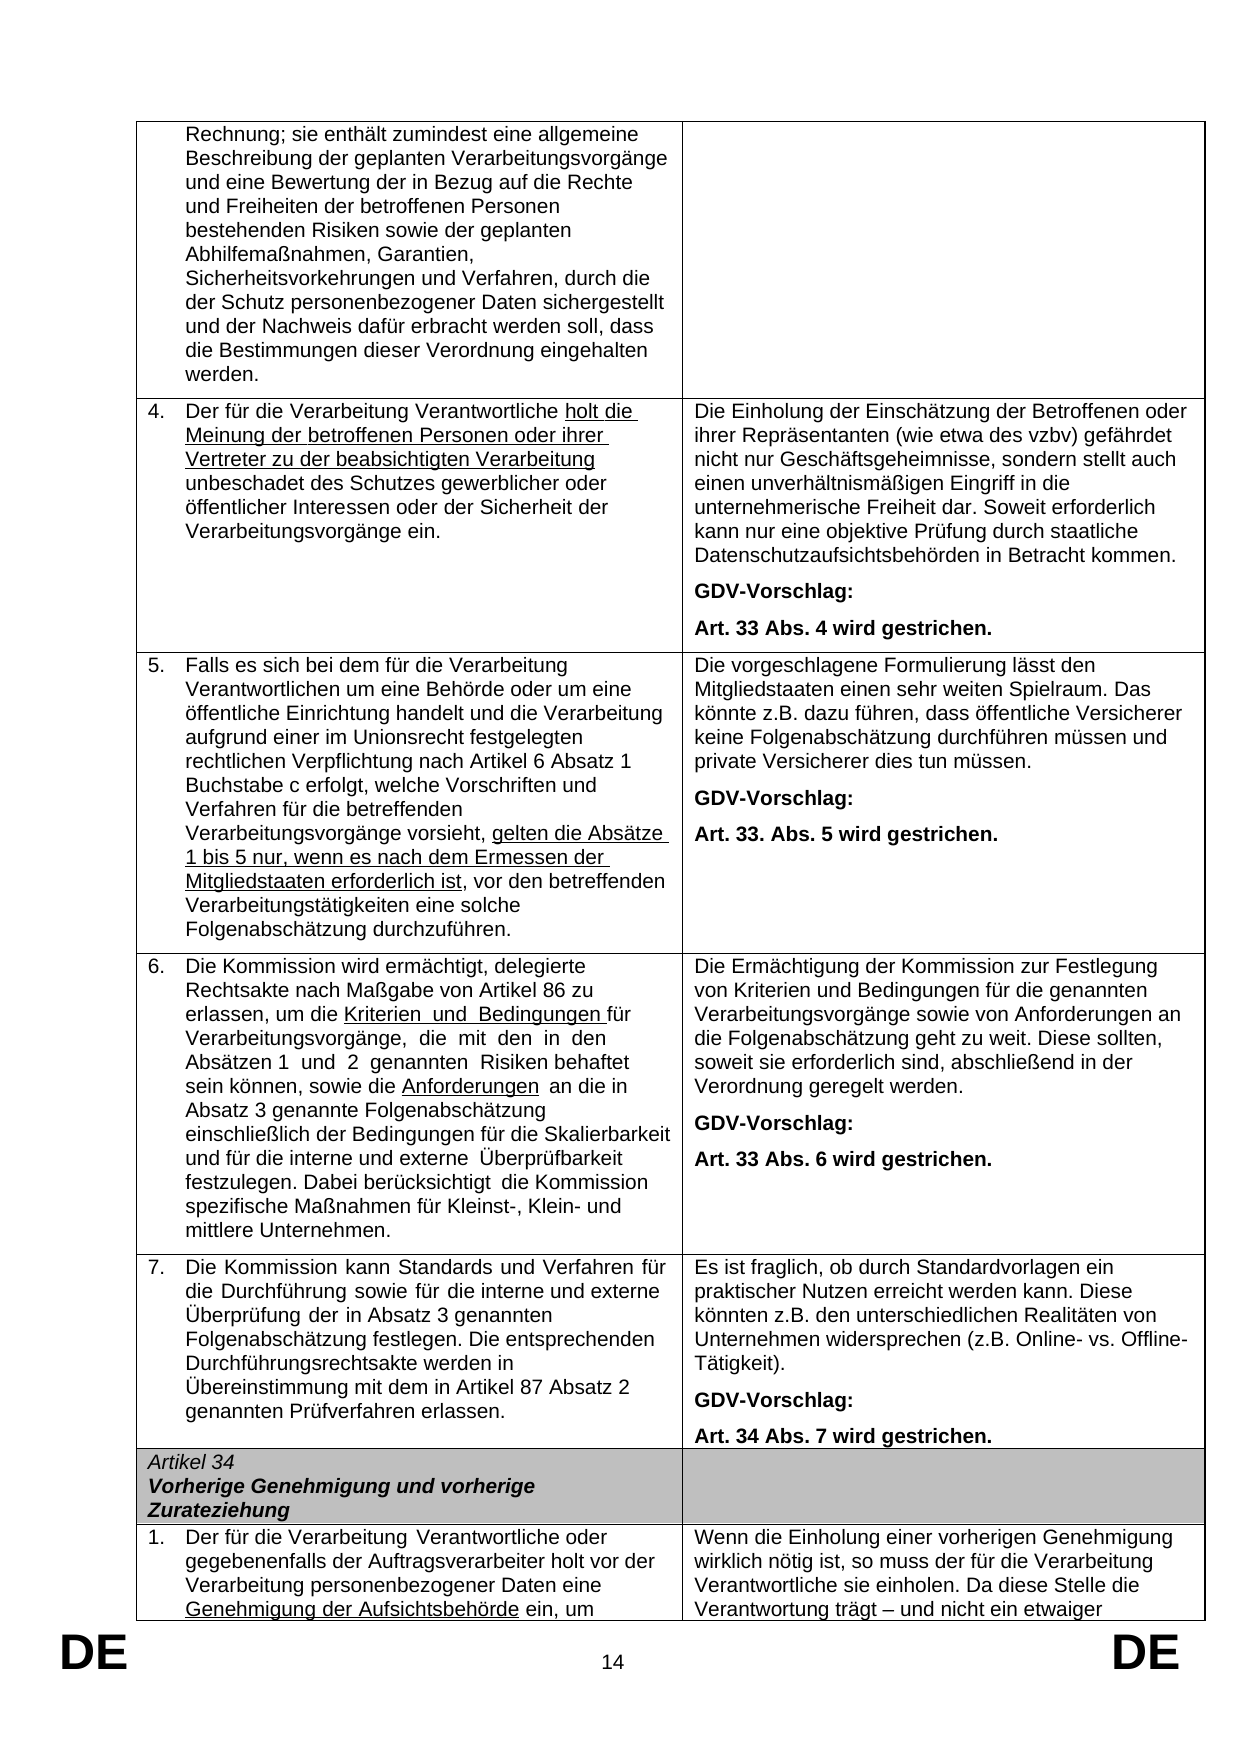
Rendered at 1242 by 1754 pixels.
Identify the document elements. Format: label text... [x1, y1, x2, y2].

table_cell Die Einholung der Einschätzung der Betroffenen oder ihrer Repräsentanten (wie etwa des vzbv) gefährdet nicht nur Geschäftsgeheimnisse, sondern stellt auch einen unverhältnismäßigen Eingriff in die unternehmerische Freiheit dar. Soweit erforderlich kann nur eine objektive Prüfung durch staatliche Datenschutzaufsichtsbehörden in Betracht kommen. GDV-Vorschlag: Art. 33 Abs. 4 wird gestrichen. [683, 399, 1204, 652]
table_cell Die Kommission kann Standards und Verfahren für die Durchführung sowie für die interne und externe Überprüfung der in Absatz 3 genannten Folgenabschätzung festlegen. Die entsprechenden Durchführungsrechtsakte werden in Übereinstimmung mit dem in Artikel 87 Absatz 2 genannten Prüfverfahren erlassen. [137, 1255, 682, 1448]
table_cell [683, 1525, 1204, 1620]
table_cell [137, 122, 682, 398]
table_cell Es ist fraglich, ob durch Standardvorlagen ein praktischer Nutzen erreicht werden kann. Diese könnten z.B. den unterschiedlichen Realitäten von Unternehmen widersprechen (z.B. Online- vs. Offline-Tätigkeit). GDV-Vorschlag: Art. 34 Abs. 7 wird gestrichen. [683, 1255, 1204, 1448]
table_cell Die Ermächtigung der Kommission zur Festlegung von Kriterien und Bedingungen für die genannten Verarbeitungsvorgänge sowie von Anforderungen an die Folgenabschätzung geht zu weit. Diese sollten, soweit sie erforderlich sind, abschließend in der Verordnung geregelt werden. GDV-Vorschlag: Art. 33 Abs. 6 wird gestrichen. [683, 954, 1204, 1254]
table_cell [683, 1449, 1204, 1523]
table_cell [683, 122, 1204, 398]
table_cell Die vorgeschlagene Formulierung lässt den Mitgliedstaaten einen sehr weiten Spielraum. Das könnte z.B. dazu führen, dass öffentliche Versicherer keine Folgenabschätzung durchführen müssen und private Versicherer dies tun müssen. GDV-Vorschlag: Art. 33. Abs. 5 wird gestrichen. [683, 653, 1204, 953]
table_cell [137, 1525, 682, 1620]
table_cell Falls es sich bei dem für die Verarbeitung Verantwortlichen um eine Behörde oder um eine öffentliche Einrichtung handelt und die Verarbeitung aufgrund einer im Unionsrecht festgelegten rechtlichen Verpflichtung nach Artikel 6 Absatz 1 Buchstabe c erfolgt, welche Vorschriften und Verfahren für die betreffenden Verarbeitungsvorgänge vorsieht, gelten die Absätze 1 bis 5 nur, wenn es nach dem Ermessen der Mitgliedstaaten erforderlich ist, vor den betreffenden Verarbeitungstätigkeiten eine solche Folgenabschätzung durchzuführen. [137, 653, 682, 953]
table_cell Der für die Verarbeitung Verantwortliche holt die Meinung der betroffenen Personen oder ihrer Vertreter zu der beabsichtigten Verarbeitung unbeschadet des Schutzes gewerblicher oder öffentlicher Interessen oder der Sicherheit der Verarbeitungsvorgänge ein. [137, 399, 682, 652]
table_cell Die Kommission wird ermächtigt, delegierte Rechtsakte nach Maßgabe von Artikel 86 zu erlassen, um die Kriterien und Bedingungen für Verarbeitungsvorgänge, die mit den in den Absätzen 1 und 2 genannten Risiken behaftet sein können, sowie die Anforderungen an die in Absatz 3 genannte Folgenabschätzung einschließlich der Bedingungen für die Skalierbarkeit und für die interne und externe Überprüfbarkeit festzulegen. Dabei berücksichtigt die Kommission spezifische Maßnahmen für Kleinst-, Klein- und mittlere Unternehmen. [137, 954, 682, 1254]
table_cell Artikel 34 Vorherige Genehmigung und vorherige Zurateziehung [137, 1449, 682, 1523]
